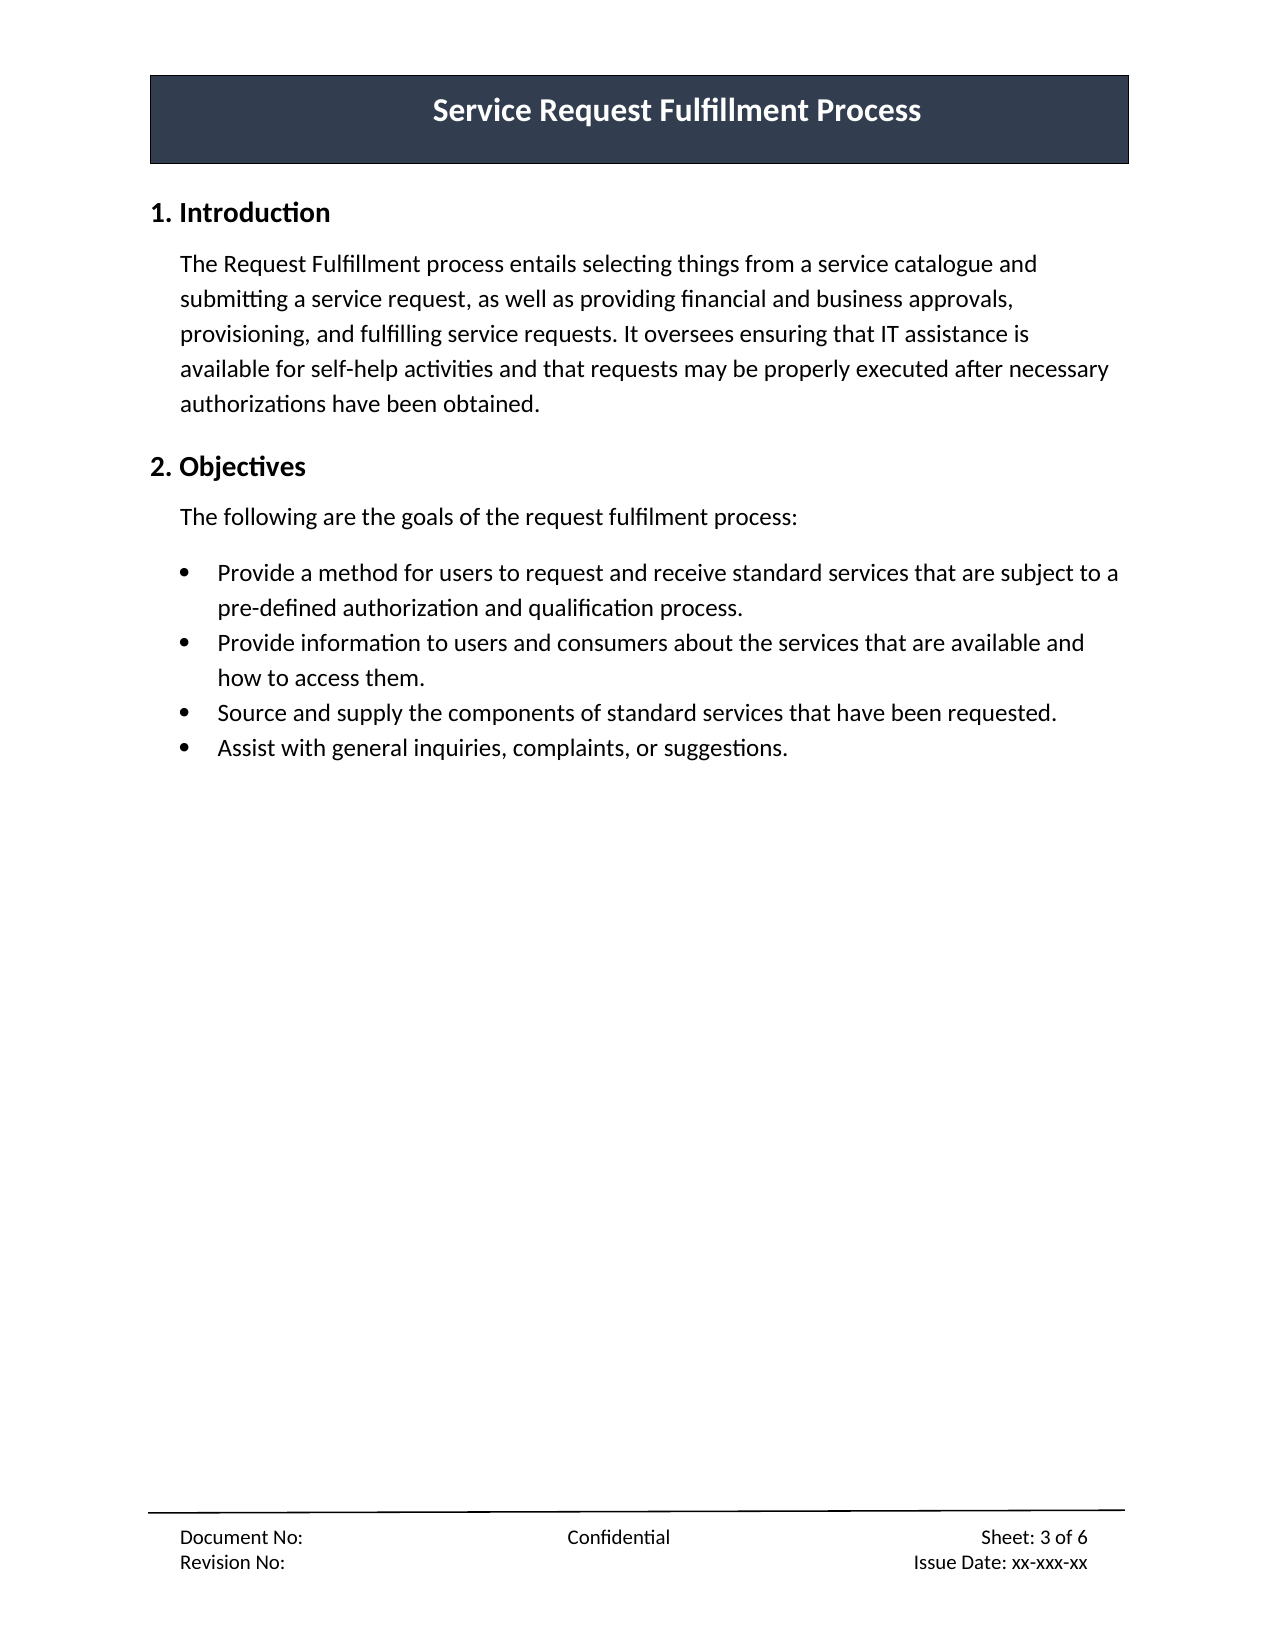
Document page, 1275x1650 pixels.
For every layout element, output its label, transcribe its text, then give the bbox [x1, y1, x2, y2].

list Source and supply the components of standard services that have been requested. [180, 697, 1125, 728]
subtitle 1. Introduction [150, 194, 1125, 230]
list Provide information to users and consumers about the services that are available and how to access them. [180, 627, 1125, 693]
subtitle 2. Objectives [150, 448, 1125, 483]
text The Request Fulfillment process entails selecting things from a service catalogue and submitting a service request, as well as providing financial and business approvals, provisioning, and fulfilling service requests. It oversees ensuring that IT assistance is available for self-help activities and that requests may be properly executed after necessary authorizations have been obtained. [180, 248, 1125, 418]
list Provide a method for users to request and receive standard services that are subject to a pre-defined authorization and qualification process. [180, 557, 1125, 623]
text The following are the goals of the request fulfilment process: [180, 501, 1125, 532]
list Assist with general inquiries, complaints, or suggestions. [180, 732, 1125, 763]
